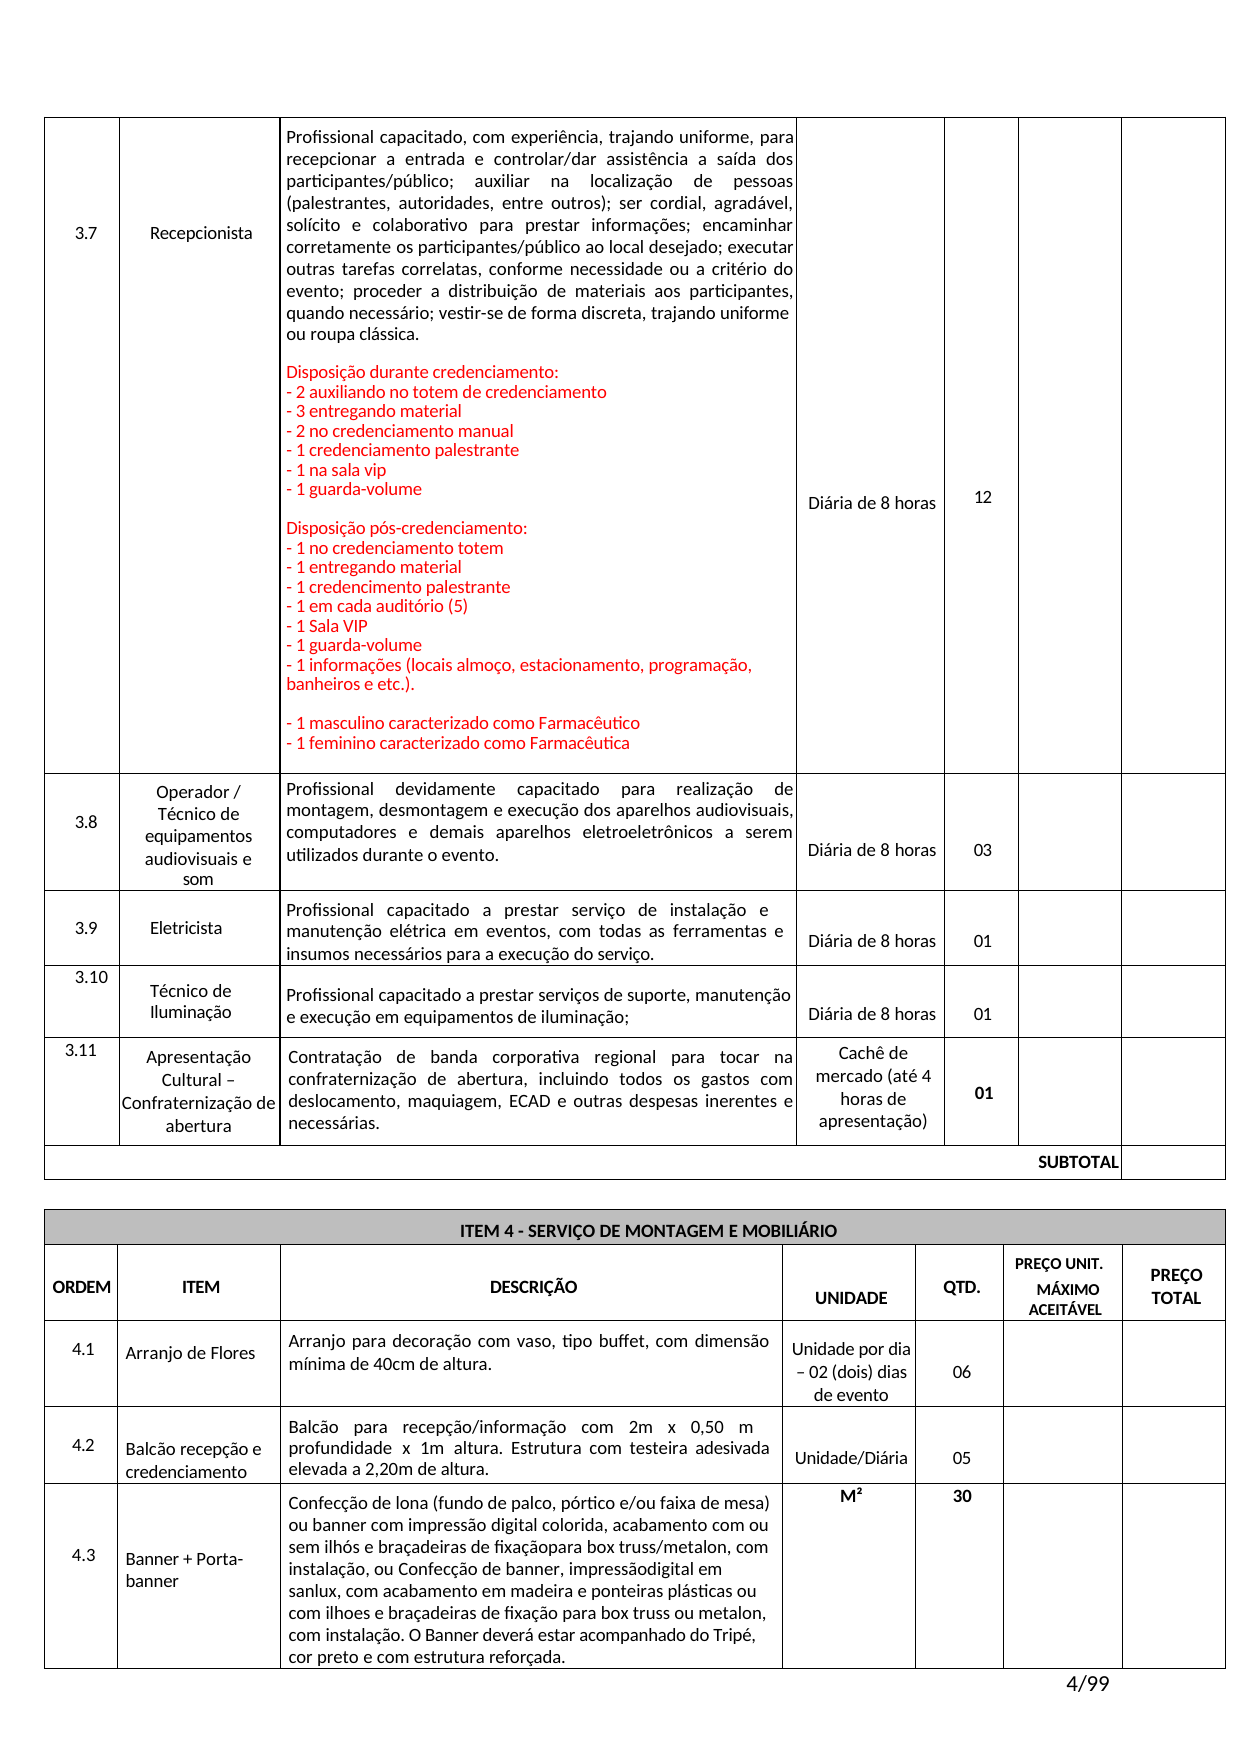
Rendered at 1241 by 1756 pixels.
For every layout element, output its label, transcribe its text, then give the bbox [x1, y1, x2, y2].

table_cell 01 [945, 966, 1018, 1037]
table_cell [1122, 1146, 1225, 1179]
table_cell 06 [916, 1321, 1003, 1406]
table_cell [1123, 1407, 1225, 1483]
table_cell [1122, 1038, 1225, 1144]
table_cell 01 [945, 1038, 1018, 1144]
table_cell QTD. [916, 1245, 1003, 1320]
table_cell [1122, 774, 1225, 889]
table_cell Diária de 8 horas [797, 774, 944, 889]
table_cell Apresentação Cultural – Confraternização de abertura [120, 1038, 279, 1144]
table_cell 3.9 [45, 891, 119, 965]
table_cell Técnico de Iluminação [120, 966, 279, 1037]
table_cell DESCRIÇÃO [281, 1245, 782, 1320]
table_cell [1019, 891, 1121, 965]
table_header ITEM 4 - SERVIÇO DE MONTAGEM E MOBILIÁRIO [45, 1210, 1225, 1244]
table_cell Diária de 8 horas [797, 891, 944, 965]
table_cell Unidade/Diária [783, 1407, 915, 1483]
table_cell 4.2 [45, 1407, 117, 1483]
table_cell 05 [916, 1407, 1003, 1483]
table_cell M² [783, 1484, 915, 1668]
table_cell 01 [945, 891, 1018, 965]
table_cell [1019, 118, 1121, 772]
table_cell [1122, 118, 1225, 772]
table_cell Unidade por dia – 02 (dois) dias de evento [783, 1321, 915, 1406]
table_cell ITEM [118, 1245, 280, 1320]
table_cell PREÇO TOTAL [1123, 1245, 1225, 1320]
table_cell [1004, 1484, 1122, 1668]
table_cell 3.11 [45, 1038, 119, 1144]
table_cell 03 [945, 774, 1018, 889]
table_cell [1004, 1407, 1122, 1483]
table_cell Banner + Porta- banner [118, 1484, 280, 1668]
table_cell [1122, 891, 1225, 965]
table_cell PREÇO UNIT. MÁXIMO ACEITÁVEL [1004, 1245, 1122, 1320]
table_cell [1122, 966, 1225, 1037]
table_cell SUBTOTAL [45, 1146, 1121, 1179]
table_cell Confecção de lona (fundo de palco, pórtico e/ou faixa de mesa) ou banner com impressão digital colorida, acabamento com ou sem ilhós e braçadeiras de fixaçãopara box truss/metalon, com instalação, ou Confecção de banner, impressãodigital em sanlux, com acabamento em madeira e ponteiras plásticas ou com ilhoes e braçadeiras de fixação para box truss ou metalon, com instalação. O Banner deverá estar acompanhado do Tripé, cor preto e com estrutura reforçada. [281, 1484, 782, 1668]
table_cell Profissional devidamente capacitado para realização de montagem, desmontagem e execução dos aparelhos audiovisuais, computadores e demais aparelhos eletroeletrônicos a serem utilizados durante o evento. [281, 774, 796, 889]
table_cell [1123, 1484, 1225, 1668]
table_cell ORDEM [45, 1245, 117, 1320]
table_cell Cachê de mercado (até 4 horas de apresentação) [797, 1038, 944, 1144]
table_cell 3.10 [45, 966, 119, 1037]
table_cell [1004, 1321, 1122, 1406]
table_cell UNIDADE [783, 1245, 915, 1320]
table_cell Contratação de banda corporativa regional para tocar na confraternização de abertura, incluindo todos os gastos com deslocamento, maquiagem, ECAD e outras despesas inerentes e necessárias. [281, 1038, 796, 1144]
table_cell [1019, 1038, 1121, 1144]
table_cell Eletricista [120, 891, 279, 965]
table_cell 12 [945, 118, 1018, 772]
table_cell Profissional capacitado a prestar serviços de suporte, manutenção e execução em equipamentos de iluminação; [281, 966, 796, 1037]
table_cell Diária de 8 horas [797, 966, 944, 1037]
table_cell [1019, 966, 1121, 1037]
table_cell Operador / Técnico de equipamentos audiovisuais e som [120, 774, 279, 889]
table_cell Profissional capacitado, com experiência, trajando uniforme, para recepcionar a entrada e controlar/dar assistência a saída dos participantes/público; auxiliar na localização de pessoas (palestrantes, autoridades, entre outros); ser cordial, agradável, solícito e colaborativo para prestar informações; encaminhar corretamente os participantes/público ao local desejado; executar outras tarefas correlatas, conforme necessidade ou a critério do evento; proceder a distribuição de materiais aos participantes, quando necessário; vestir-se de forma discreta, trajando uniforme ou roupa clássica. Disposição durante credenciamento: - 2 auxiliando no totem de credenciamento - 3 entregando material - 2 no credenciamento manual - 1 credenciamento palestrante - 1 na sala vip - 1 guarda-volume Disposição pós-credenciamento: - 1 no credenciamento totem - 1 entregando material - 1 credencimento palestrante - 1 em cada auditório (5) - 1 Sala VIP - 1 guarda-volume - 1 informações (locais almoço, estacionamento, programação, banheiros e etc.). - 1 masculino caracterizado como Farmacêutico - 1 feminino caracterizado como Farmacêutica [281, 118, 796, 772]
table_cell Profissional capacitado a prestar serviço de instalação e manutenção elétrica em eventos, com todas as ferramentas e insumos necessários para a execução do serviço. [281, 891, 796, 965]
table_cell 4.3 [45, 1484, 117, 1668]
table_cell 3.8 [45, 774, 119, 889]
table_cell Arranjo de Flores [118, 1321, 280, 1406]
table_cell Diária de 8 horas [797, 118, 944, 772]
table_cell Balcão recepção e credenciamento [118, 1407, 280, 1483]
table_cell [1019, 774, 1121, 889]
table_cell 3.7 [45, 118, 119, 772]
table_cell Arranjo para decoração com vaso, tipo buffet, com dimensão mínima de 40cm de altura. [281, 1321, 782, 1406]
table_cell [1123, 1321, 1225, 1406]
table_cell 30 [916, 1484, 1003, 1668]
table_cell Recepcionista [120, 118, 279, 772]
table_cell Balcão para recepção/informação com 2m x 0,50 m profundidade x 1m altura. Estrutura com testeira adesivada elevada a 2,20m de altura. [281, 1407, 782, 1483]
table_cell 4.1 [45, 1321, 117, 1406]
